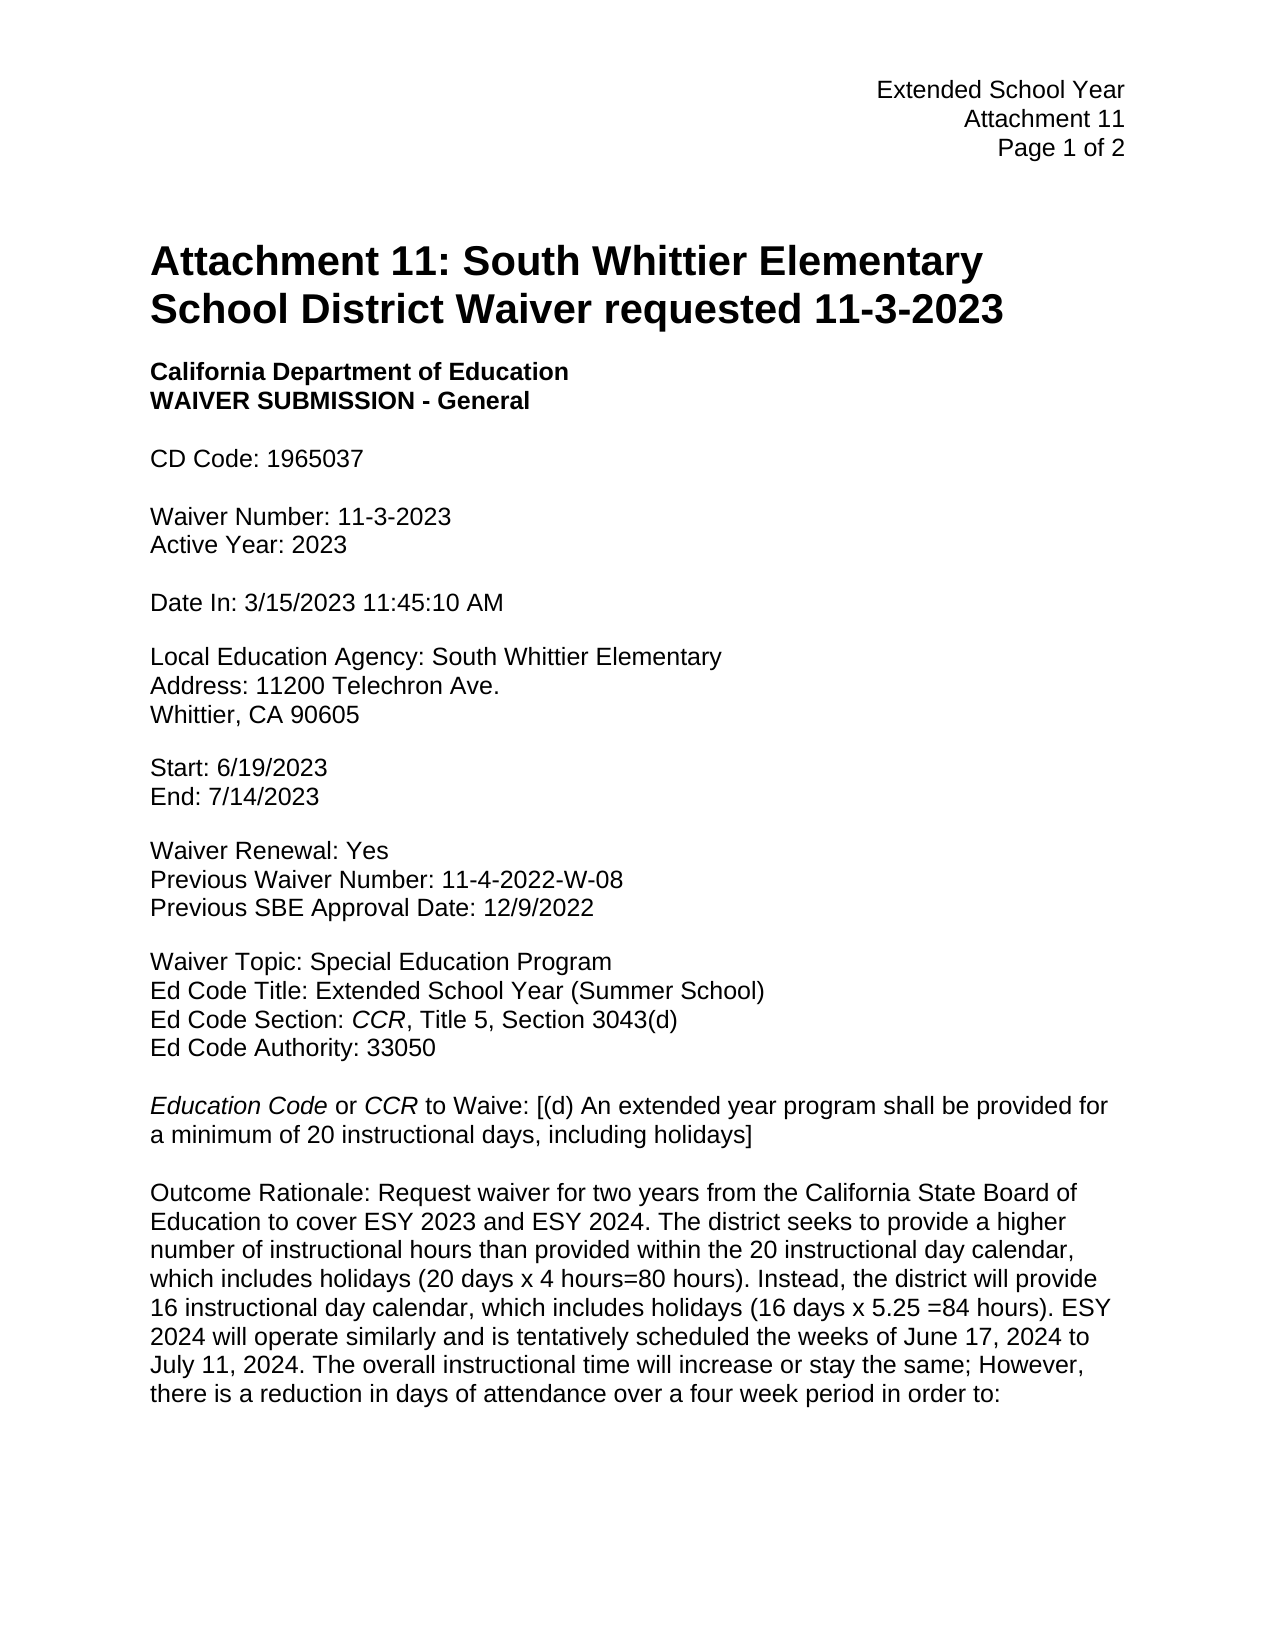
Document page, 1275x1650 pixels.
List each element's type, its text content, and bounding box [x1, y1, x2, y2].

text Education Code or CCR to Waive: [(d) An extended year program shall be provided for a minimum of 20 instructional days, including holidays] [753, 1091, 1125, 1149]
text Waiver Topic: Special Education Program [150, 947, 1125, 976]
text Start: 6/19/2023 [150, 753, 1125, 782]
subtitle Attachment 11: South Whittier Elementary School District Waiver requested 11-3-2023 [150, 236, 1125, 332]
text Whittier, CA 90605 [150, 699, 1125, 728]
text Ed Code Section: CCR, Title 5, Section 3043(d) [150, 1004, 1125, 1033]
text Ed Code Title: Extended School Year (Summer School) [150, 976, 1125, 1004]
text Ed Code Authority: 33050 [150, 1033, 1125, 1062]
text Waiver Renewal: Yes [150, 836, 1125, 864]
text Active Year: 2023 [150, 530, 1125, 559]
text California Department of Education [150, 357, 1125, 386]
text End: 7/14/2023 [150, 782, 1125, 811]
text Address: 11200 Telechron Ave. [150, 671, 1125, 699]
text Previous SBE Approval Date: 12/9/2022 [150, 893, 1125, 922]
text Waiver Number: 11-3-2023 [150, 502, 1125, 530]
text Local Education Agency: South Whittier Elementary [150, 642, 1125, 671]
text WAIVER SUBMISSION - General [150, 386, 1125, 414]
text Date In: 3/15/2023 11:45:10 AM [150, 588, 1125, 617]
text Previous Waiver Number: 11-4-2022-W-08 [150, 864, 1125, 893]
text CD Code: 1965037 [150, 444, 1125, 472]
text Outcome Rationale: Request waiver for two years from the California State Board of Education to cover ESY 2023 and ESY 2024. The district seeks to provide a higher number of instructional hours than provided within the 20 instructional day calendar, which includes holidays (20 days x 4 hours=80 hours). Instead, the district will provide 16 instructional day calendar, which includes holidays (16 days x 5.25 =84 hours). ESY 2024 will operate similarly and is tentatively scheduled the weeks of June 17, 2024 to July 11, 2024. The overall instructional time will increase or stay the same; However, there is a reduction in days of attendance over a four week period in order to: [150, 1178, 1125, 1408]
